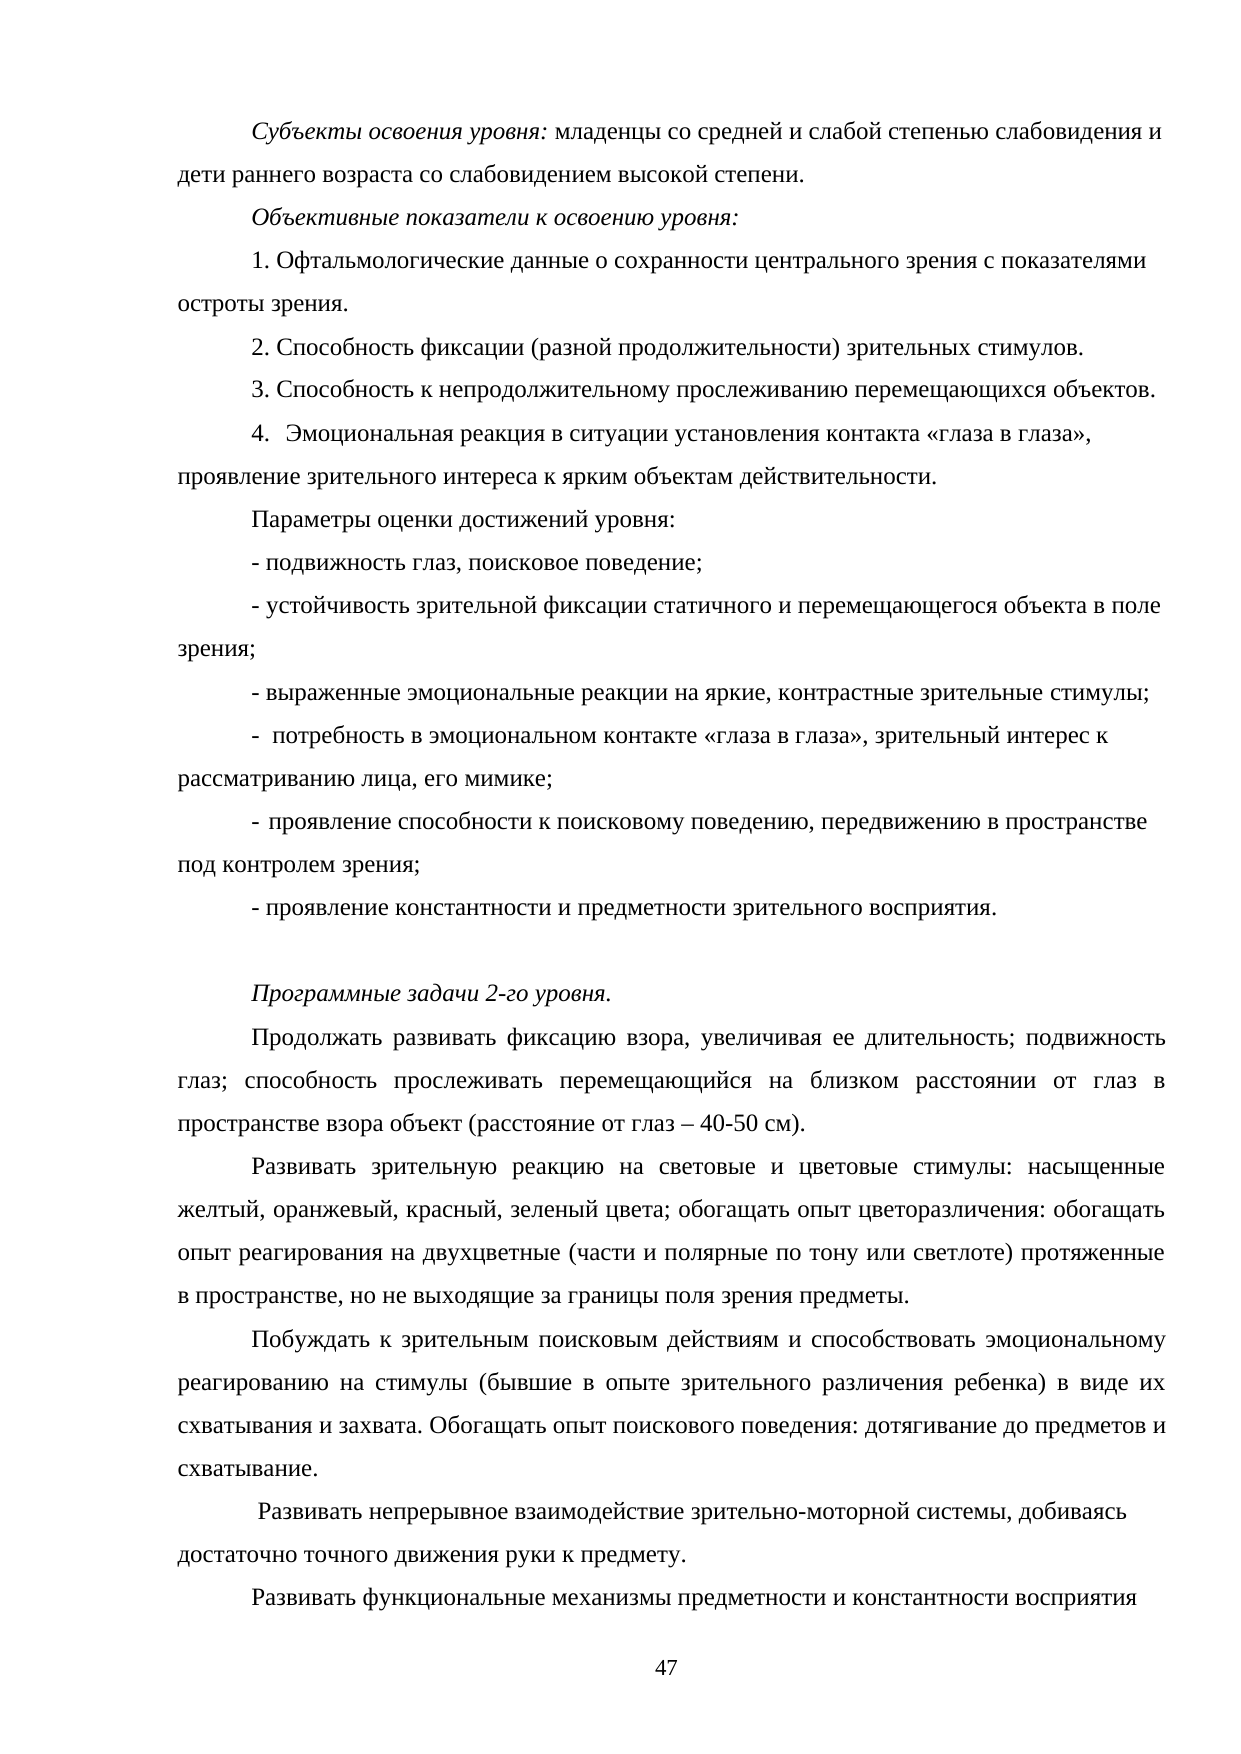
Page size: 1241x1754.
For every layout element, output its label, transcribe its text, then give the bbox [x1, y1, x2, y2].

list Офтальмологические данные о сохранности центрального зрения с показателями остроты зрения. [177, 245, 1167, 317]
list проявление способности к поисковому поведению, передвижению в пространстве под контролем зрения; [177, 806, 1167, 878]
text Продолжать развивать фиксацию взора, увеличивая ее длительность; подвижность глаз; способность прослеживать перемещающийся на близком расстоянии от глаз в пространстве взора объект (расстояние от глаз – 40-50 см). [177, 1022, 1167, 1137]
list проявление константности и предметности зрительного восприятия. [177, 892, 1190, 921]
list потребность в эмоциональном контакте «глаза в глаза», зрительный интерес к рассматриванию лица, его мимике; [177, 720, 1166, 792]
list Способность к непродолжительному прослеживанию перемещающихся объектов. [177, 374, 1190, 403]
text Развивать непрерывное взаимодействие зрительно-моторной системы, добиваясь достаточно точного движения руки к предмету. [177, 1496, 1190, 1568]
text Развивать зрительную реакцию на световые и цветовые стимулы: насыщенные желтый, оранжевый, красный, зеленый цвета; обогащать опыт цветоразличения: обогащать опыт реагирования на двухцветные (части и полярные по тону или светлоте) протяженные в пространстве, но не выходящие за границы поля зрения предметы. [177, 1151, 1166, 1309]
list Способность фиксации (разной продолжительности) зрительных стимулов. [177, 332, 1190, 360]
text Развивать функциональные механизмы предметности и константности восприятия [251, 1582, 1190, 1611]
text Субъекты освоения уровня: младенцы со средней и слабой степенью слабовидения и дети раннего возраста со слабовидением высокой степени. [177, 116, 1190, 188]
list подвижность глаз, поисковое поведение; [177, 547, 1190, 576]
text Программные задачи 2-го уровня. [251, 978, 1190, 1007]
list выраженные эмоциональные реакции на яркие, контрастные зрительные стимулы; [177, 677, 1190, 705]
text Побуждать к зрительным поисковым действиям и способствовать эмоциональному реагированию на стимулы (бывшие в опыте зрительного различения ребенка) в виде их схватывания и захвата. Обогащать опыт поискового поведения: дотягивание до предметов и схватывание. [177, 1324, 1167, 1482]
list Эмоциональная реакция в ситуации установления контакта «глаза в глаза», проявление зрительного интереса к ярким объектам действительности. [177, 418, 1166, 490]
text Параметры оценки достижений уровня: [251, 504, 1190, 533]
text Объективные показатели к освоению уровня: [251, 203, 1190, 231]
list устойчивость зрительной фиксации статичного и перемещающегося объекта в поле зрения; [177, 590, 1166, 662]
